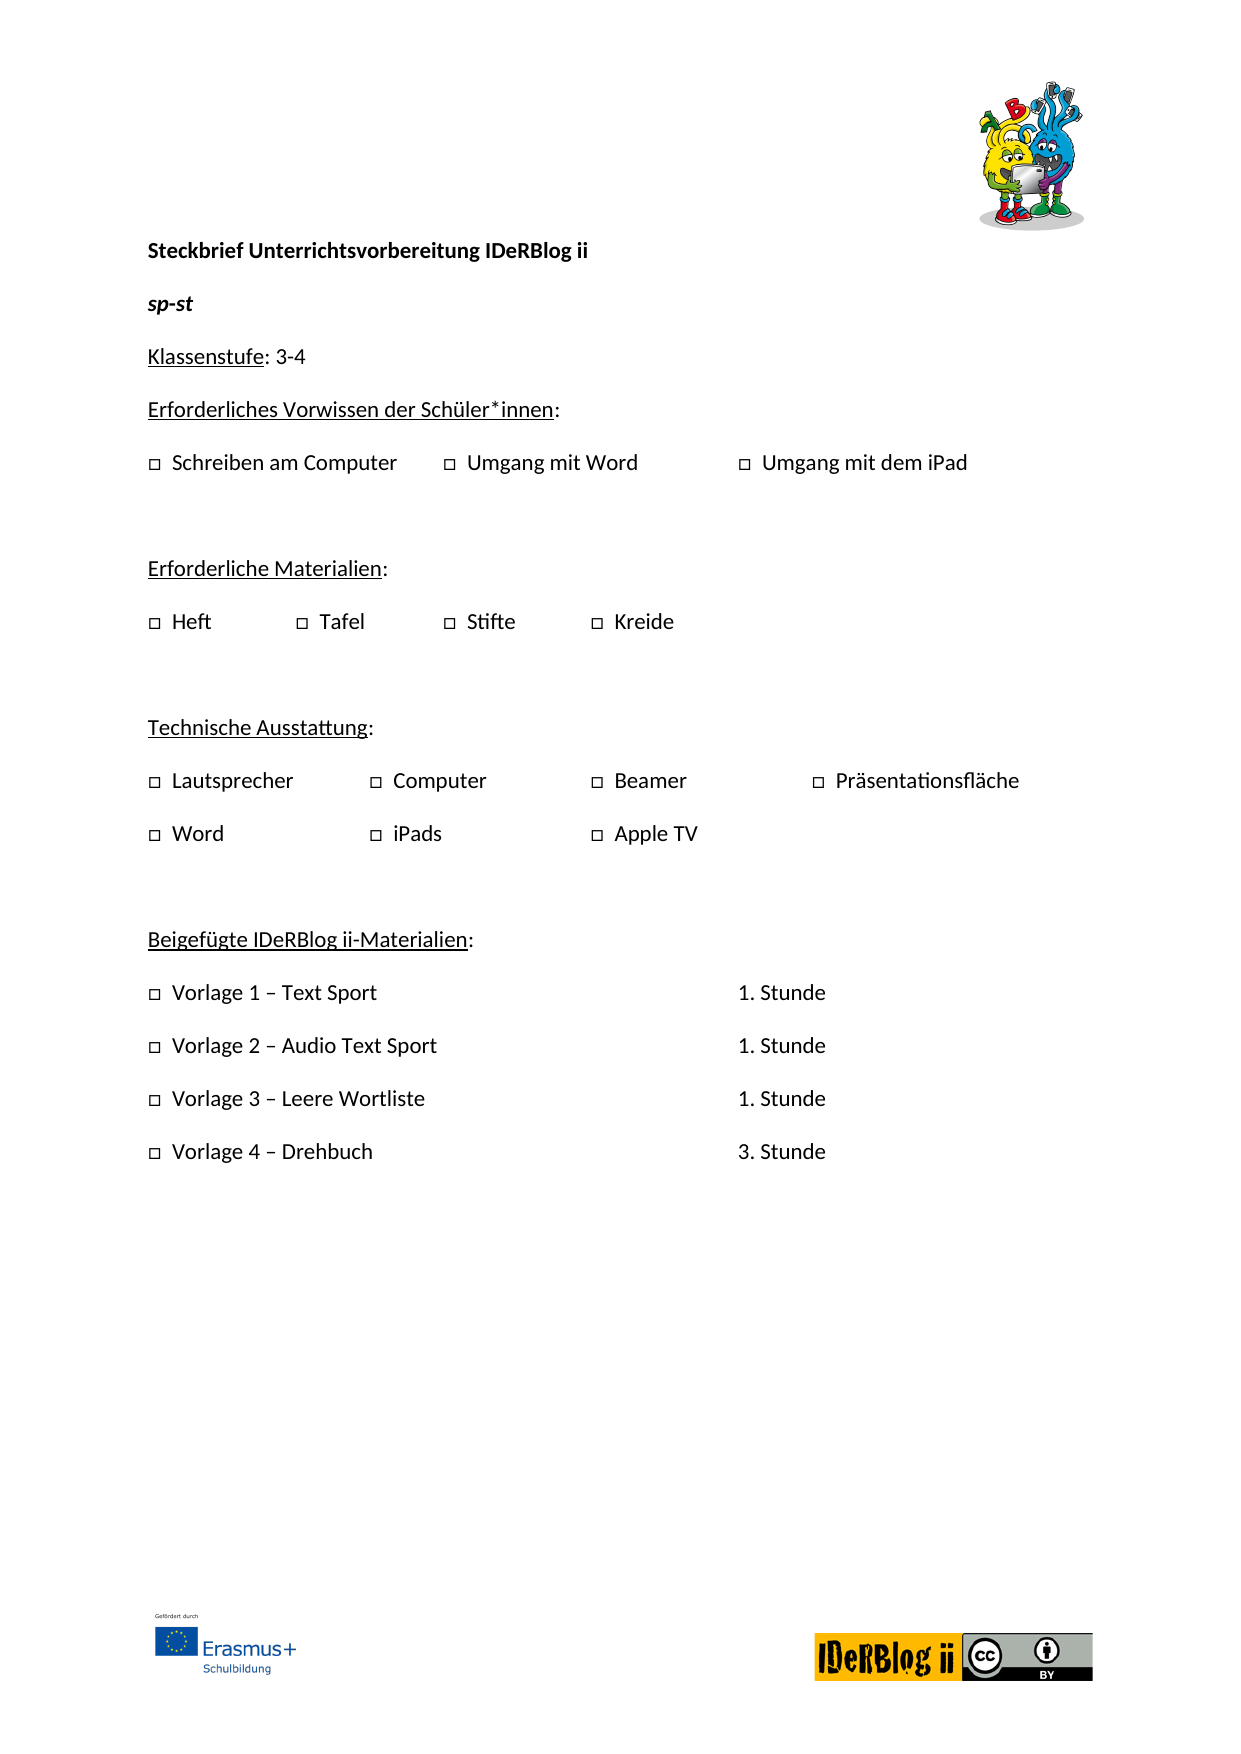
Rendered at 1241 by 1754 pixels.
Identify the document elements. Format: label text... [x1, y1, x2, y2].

text Steckbrief Unterrichtsvorbereitung IDeRBlog ii [148, 236, 1093, 264]
text sp-st [148, 289, 1093, 317]
text □ Vorlage 1 – Text Sport 1. Stunde [148, 978, 1093, 1006]
text Technische Ausstattung: [148, 713, 1093, 741]
text □ Lautsprecher □ Computer □ Beamer □ Präsentationsfläche [148, 766, 1093, 794]
text □ Schreiben am Computer □ Umgang mit Word □ Umgang mit dem iPad [148, 448, 1093, 476]
text Beigefügte IDeRBlog ii-Materialien: [148, 925, 1093, 953]
text □ Vorlage 4 – Drehbuch 3. Stunde [148, 1137, 1093, 1165]
text □ Vorlage 2 – Audio Text Sport 1. Stunde [148, 1031, 1093, 1059]
text Klassenstufe: 3-4 [148, 342, 1093, 370]
text □ Word □ iPads □ Apple TV [148, 819, 1093, 847]
text □ Vorlage 3 – Leere Wortliste 1. Stunde [148, 1084, 1093, 1112]
picture [968, 73, 1093, 236]
text Erforderliche Materialien: [148, 554, 1093, 582]
picture [147, 1610, 304, 1681]
picture [814, 1633, 1093, 1681]
text □ Heft □ Tafel □ Stifte □ Kreide [148, 607, 1093, 635]
text Erforderliches Vorwissen der Schüler*innen: [148, 395, 1093, 423]
